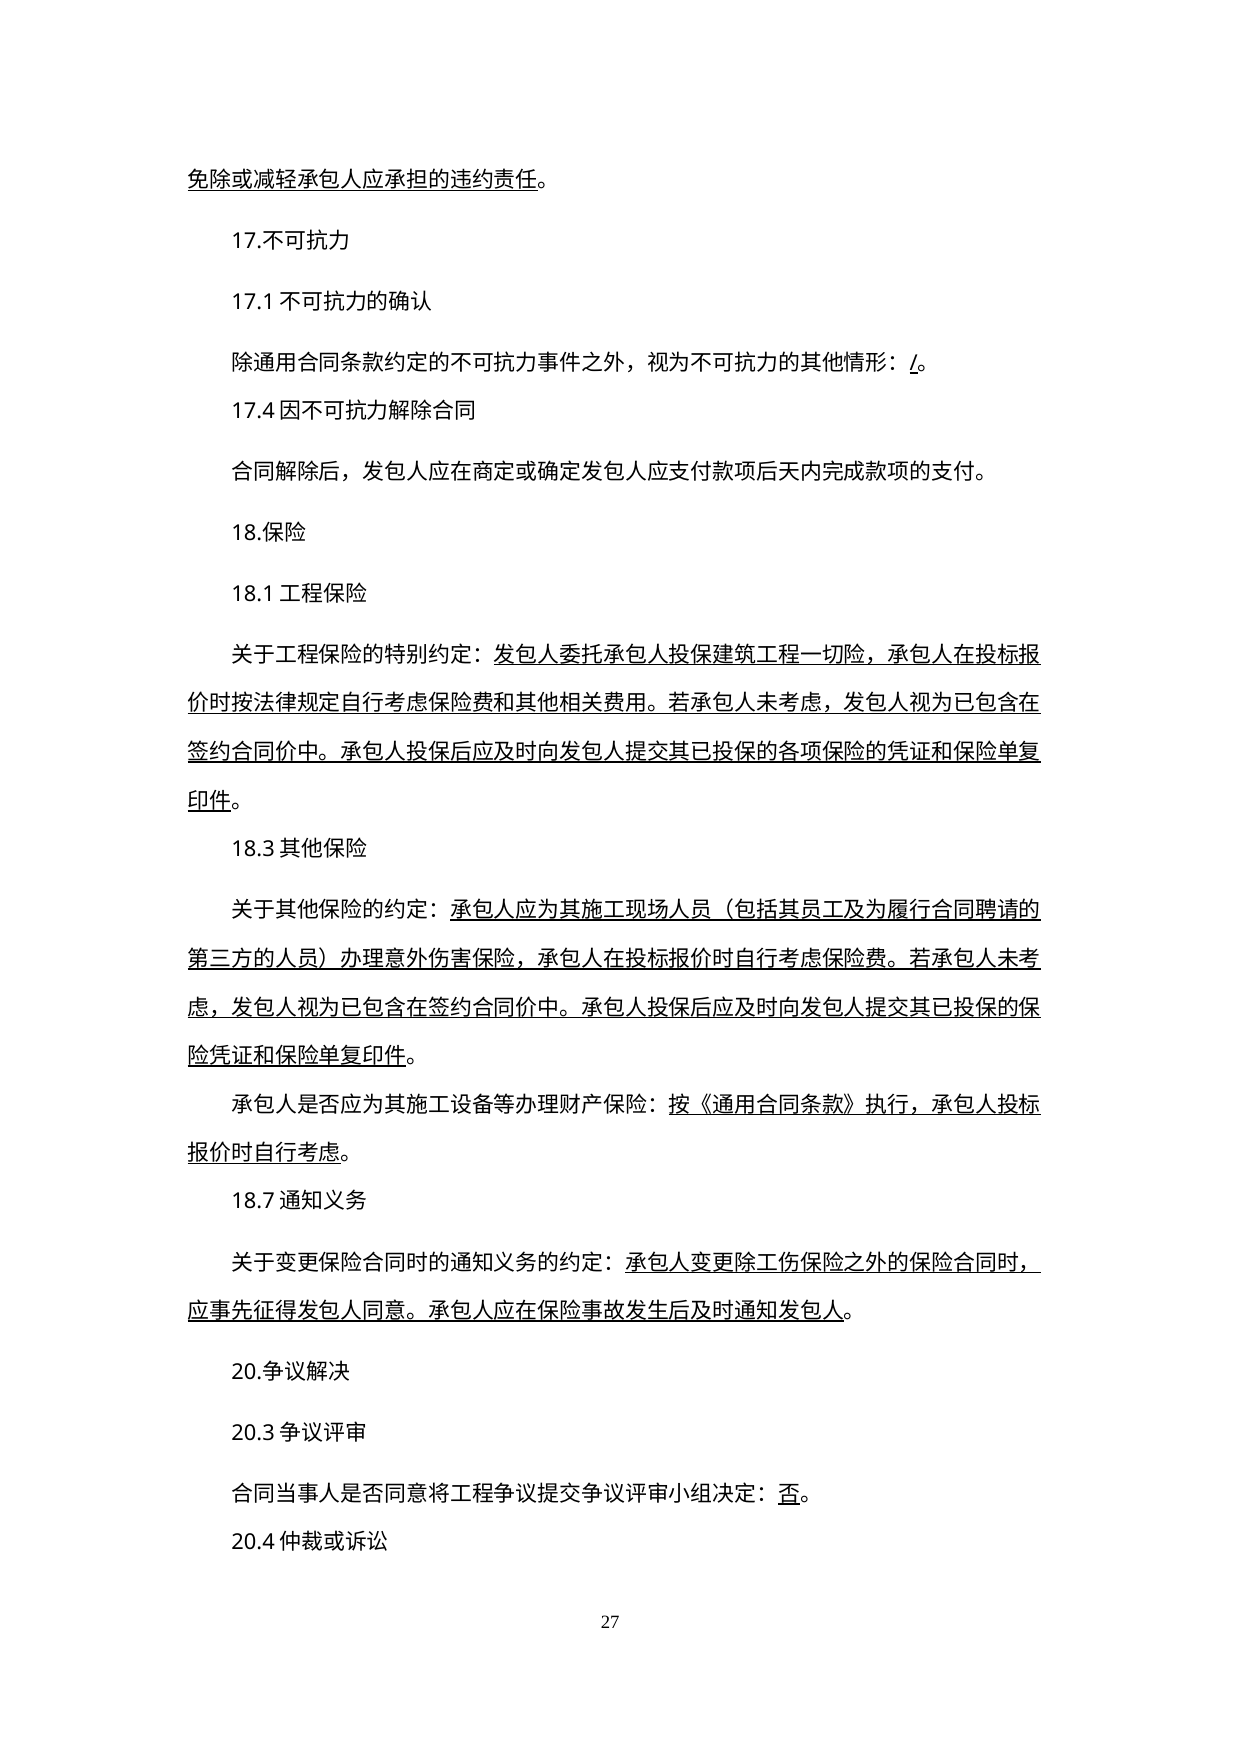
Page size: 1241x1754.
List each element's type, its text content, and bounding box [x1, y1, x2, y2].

text 18.3其他保险 [187, 831, 1053, 863]
text 18.1工程保险 [187, 575, 1053, 608]
text 合同解除后，发包人应在商定或确定发包人应支付款项后天内完成款项的支付。 [187, 454, 1053, 486]
text 除通用合同条款约定的不可抗力事件之外，视为不可抗力的其他情形：/。 [187, 344, 1053, 377]
text 20.4仲裁或诉讼 [187, 1524, 1053, 1556]
text 17.4因不可抗力解除合同 [187, 393, 1053, 425]
text 关于变更保险合同时的通知义务的约定：承包人变更除工伤保险之外的保险合同时，应事先征得发包人同意。承包人应在保险事故发生后及时通知发包人。 [187, 1244, 1053, 1325]
text 关于其他保险的约定：承包人应为其施工现场人员（包括其员工及为履行合同聘请的第三方的人员）办理意外伤害保险，承包人在投标报价时自行考虑保险费。若承包人未考虑，发包人视为已包含在签约合同价中。承包人投保后应及时向发包人提交其已投保的保险凭证和保险单复印件。 [187, 892, 1053, 1070]
text 合同当事人是否同意将工程争议提交争议评审小组决定：否。 [187, 1475, 1053, 1508]
subtitle 20.争议解决 [187, 1354, 1053, 1386]
subtitle 17.不可抗力 [187, 223, 1053, 255]
text 承包人是否应为其施工设备等办理财产保险：按《通用合同条款》执行，承包人投标报价时自行考虑。 [187, 1086, 1053, 1167]
text 18.7通知义务 [187, 1183, 1053, 1216]
text 17.1不可抗力的确认 [187, 284, 1053, 316]
text 关于工程保险的特别约定：发包人委托承包人投保建筑工程一切险，承包人在投标报价时按法律规定自行考虑保险费和其他相关费用。若承包人未考虑，发包人视为已包含在签约合同价中。承包人投保后应及时向发包人提交其已投保的各项保险的凭证和保险单复印件。 [187, 636, 1053, 815]
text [187, 162, 1053, 194]
text 20.3争议评审 [187, 1414, 1053, 1447]
subtitle 18.保险 [187, 514, 1053, 547]
